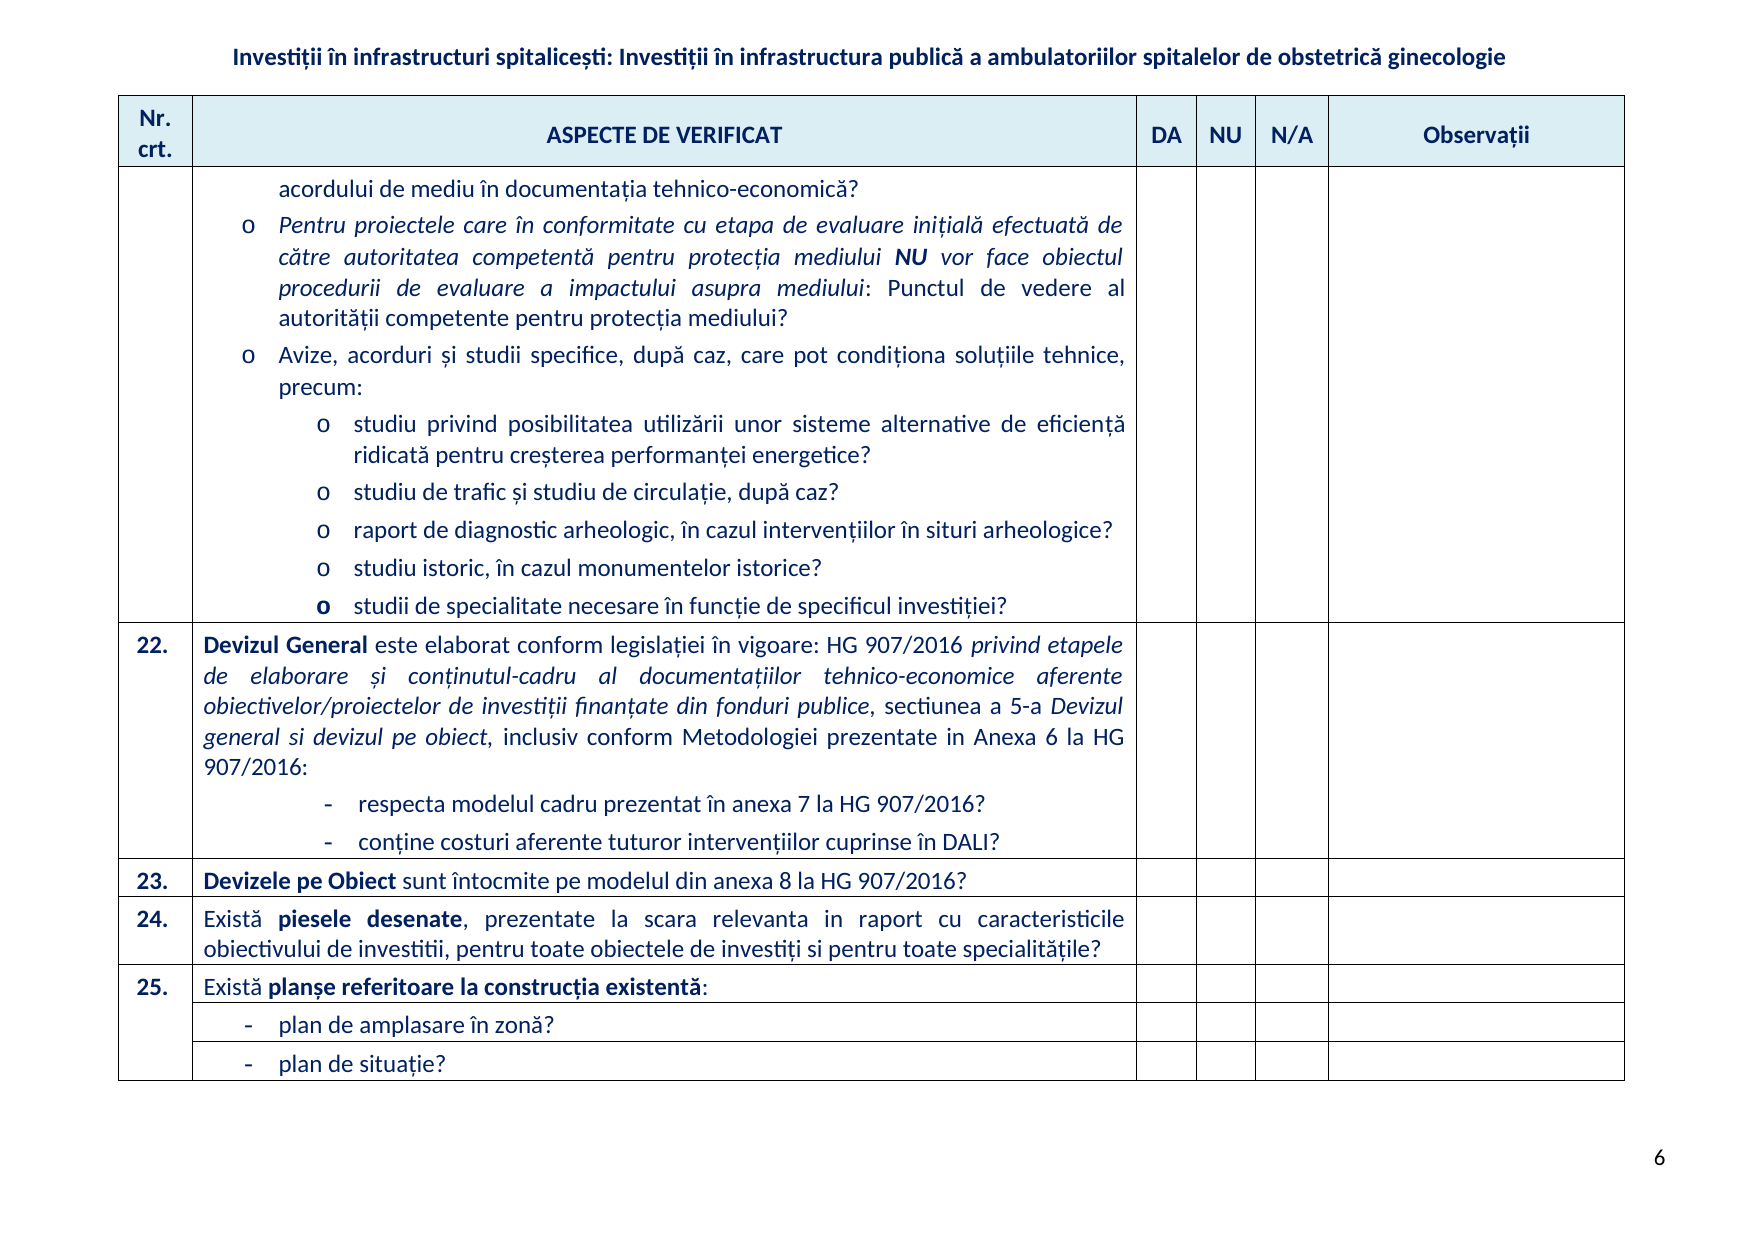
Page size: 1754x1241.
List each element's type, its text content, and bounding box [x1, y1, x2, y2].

table_cell [1256, 623, 1328, 858]
table_cell [1137, 623, 1196, 858]
table_cell [1329, 1003, 1624, 1041]
table_cell [1329, 897, 1624, 964]
table_cell plan de situaţie? [193, 1042, 1136, 1080]
table_cell Devizele pe Obiect sunt întocmite pe modelul din anexa 8 la HG 907/2016? [193, 859, 1136, 896]
table_cell [1137, 859, 1196, 896]
table_cell [1329, 965, 1624, 1002]
table_header Observații [1329, 96, 1624, 166]
table_cell [1256, 859, 1328, 896]
table_cell Există piesele desenate, prezentate la scara relevanta in raport cu caracteristicile obiectivului de investitii, pentru toate obiectele de investiți si pentru toate specialitățile? [193, 897, 1136, 964]
table_cell [1137, 897, 1196, 964]
table_cell [1197, 897, 1255, 964]
table_cell [1329, 859, 1624, 896]
table_header DA [1137, 96, 1196, 166]
table_cell [1197, 167, 1255, 622]
table_header NU [1197, 96, 1255, 166]
table_cell Devizul General este elaborat conform legislației în vigoare: HG 907/2016 privind etapele de elaborare şi conţinutul-cadru al documentaţiilor tehnico-economice aferente obiectivelor/proiectelor de investiţii finanţate din fonduri publice, sectiunea a 5-a Devizul general si devizul pe obiect, inclusiv conform Metodologiei prezentate in Anexa 6 la HG 907/2016: respecta modelul cadru prezentat în anexa 7 la HG 907/2016? conține costuri aferente tuturor intervențiilor cuprinse în DALI? [193, 623, 1136, 858]
table_header N/A [1256, 96, 1328, 166]
table_cell [1137, 965, 1196, 1002]
table_cell [1137, 1042, 1196, 1080]
table_header Nr. crt. [119, 96, 192, 166]
table_cell [1137, 1003, 1196, 1041]
table_cell [1197, 1042, 1255, 1080]
table_header ASPECTE DE VERIFICAT [193, 96, 1136, 166]
table_cell [119, 859, 192, 896]
table_cell [1256, 1003, 1328, 1041]
table_cell [1256, 897, 1328, 964]
table_cell [119, 965, 192, 1080]
table_cell [1329, 1042, 1624, 1080]
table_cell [193, 167, 1136, 622]
table_cell [1197, 859, 1255, 896]
table_cell [1197, 623, 1255, 858]
table_cell [1256, 1042, 1328, 1080]
table_cell Există planşe referitoare la construcția existentă: [193, 965, 1136, 1002]
table_cell [119, 623, 192, 858]
table_cell [1329, 167, 1624, 622]
table_cell [1256, 965, 1328, 1002]
table_cell [1256, 167, 1328, 622]
table_cell [1197, 1003, 1255, 1041]
table_cell [119, 897, 192, 964]
table_cell [1329, 623, 1624, 858]
table_cell [1137, 167, 1196, 622]
table_cell [1197, 965, 1255, 1002]
table_cell [119, 167, 192, 622]
table_cell plan de amplasare în zonă? [193, 1003, 1136, 1041]
